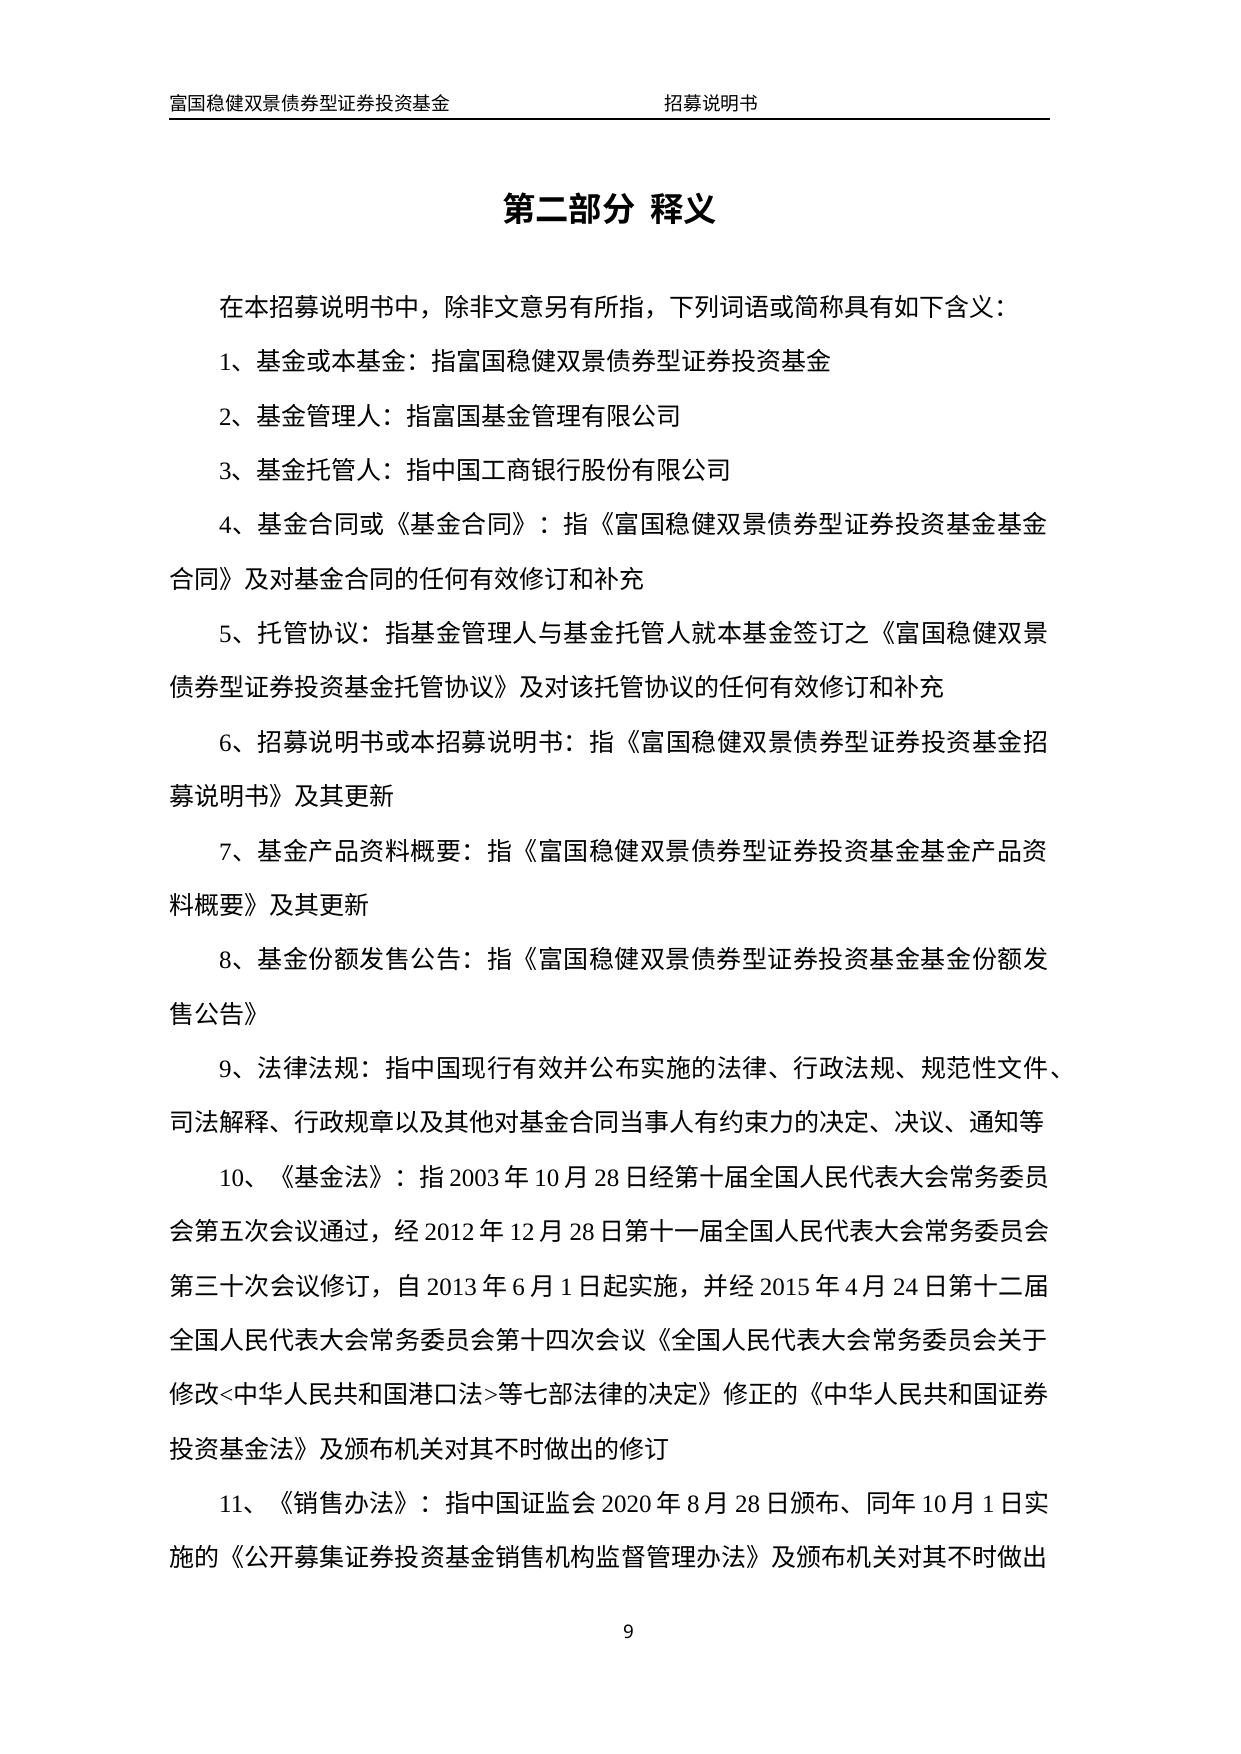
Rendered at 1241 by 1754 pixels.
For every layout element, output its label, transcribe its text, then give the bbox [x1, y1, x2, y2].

text 7、基金产品资料概要：指《富国稳健双景债券型证券投资基金基金产品资料概要》及其更新 [169, 831, 1050, 922]
text 1、基金或本基金：指富国稳健双景债券型证券投资基金 [169, 342, 1050, 378]
text 10、《基金法》：指2003年10月28日经第十届全国人民代表大会常务委员会第五次会议通过，经2012年12月28日第十一届全国人民代表大会常务委员会第三十次会议修订，自2013年6月1日起实施，并经2015年4月24日第十二届全国人民代表大会常务委员会第十四次会议《全国人民代表大会常务委员会关于修改<中华人民共和国港口法>等七部法律的决定》修正的《中华人民共和国证券投资基金法》及颁布机关对其不时做出的修订 [169, 1157, 1050, 1465]
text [169, 1483, 1050, 1574]
text 5、托管协议：指基金管理人与基金托管人就本基金签订之《富国稳健双景债券型证券投资基金托管协议》及对该托管协议的任何有效修订和补充 [169, 613, 1050, 704]
text 9、法律法规：指中国现行有效并公布实施的法律、行政法规、规范性文件、司法解释、行政规章以及其他对基金合同当事人有约束力的决定、决议、通知等 [169, 1048, 1050, 1139]
text 在本招募说明书中，除非文意另有所指，下列词语或简称具有如下含义： [169, 287, 1050, 323]
text 3、基金托管人：指中国工商银行股份有限公司 [169, 450, 1050, 487]
text 2、基金管理人：指富国基金管理有限公司 [169, 396, 1050, 432]
text 8、基金份额发售公告：指《富国稳健双景债券型证券投资基金基金份额发售公告》 [169, 940, 1050, 1030]
subtitle 第二部分 释义 [169, 182, 1050, 231]
text 4、基金合同或《基金合同》：指《富国稳健双景债券型证券投资基金基金合同》及对基金合同的任何有效修订和补充 [169, 505, 1050, 595]
text 6、招募说明书或本招募说明书：指《富国稳健双景债券型证券投资基金招募说明书》及其更新 [169, 722, 1050, 813]
